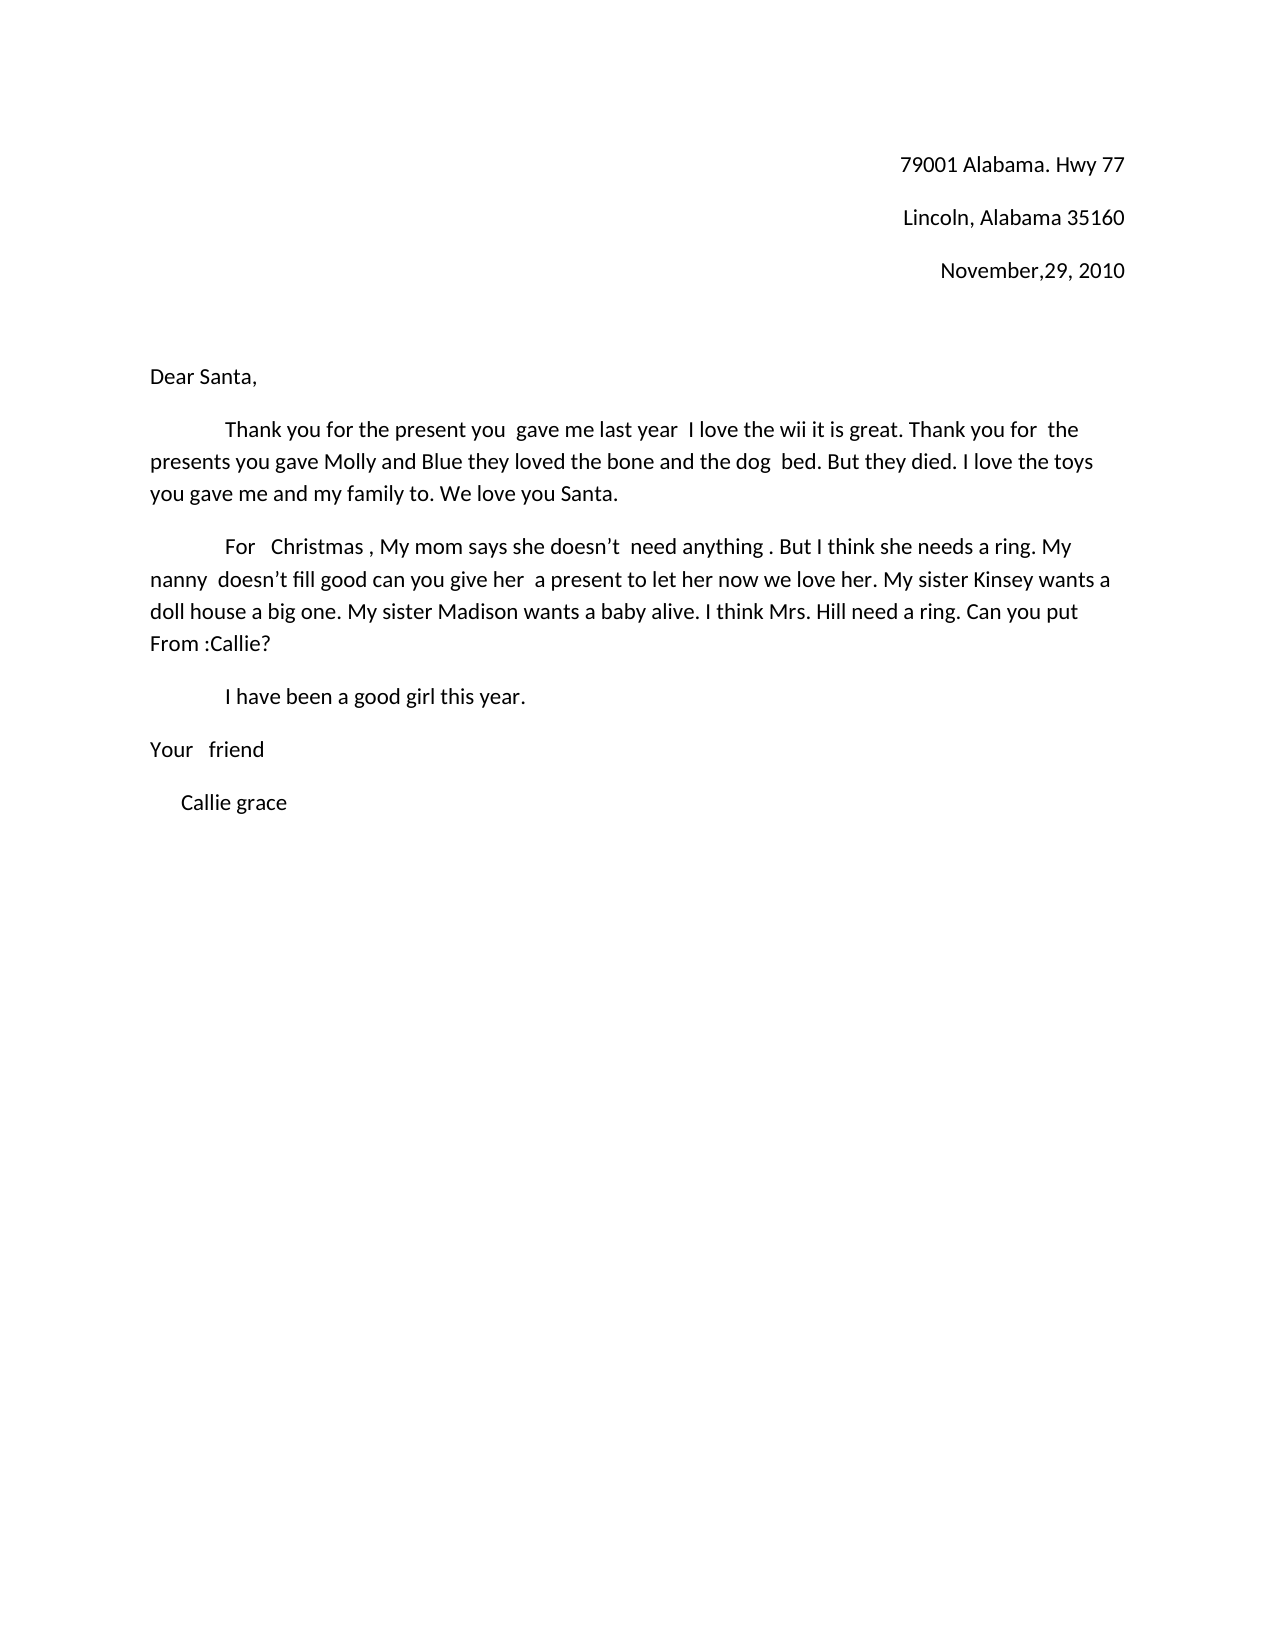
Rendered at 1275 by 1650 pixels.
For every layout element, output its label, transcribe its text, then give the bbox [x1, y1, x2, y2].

text November,29, 2010 [150, 256, 1125, 284]
text Callie grace [150, 788, 1125, 816]
text Dear Santa, [150, 362, 1125, 390]
text 79001 Alabama. Hwy 77 [150, 150, 1125, 178]
text Your friend [150, 735, 1125, 763]
text Thank you for the present you gave me last year I love the wii it is great. Thank you for the presents you gave Molly and Blue they loved the bone and the dog bed. But they died. I love the toys you gave me and my family to. We love you Santa. [150, 415, 1125, 507]
text For Christmas , My mom says she doesn’t need anything . But I think she needs a ring. My nanny doesn’t fill good can you give her a present to let her now we love her. My sister Kinsey wants a doll house a big one. My sister Madison wants a baby alive. I think Mrs. Hill need a ring. Can you put From :Callie? [150, 532, 1125, 657]
text Lincoln, Alabama 35160 [150, 203, 1125, 231]
text I have been a good girl this year. [150, 682, 1125, 710]
